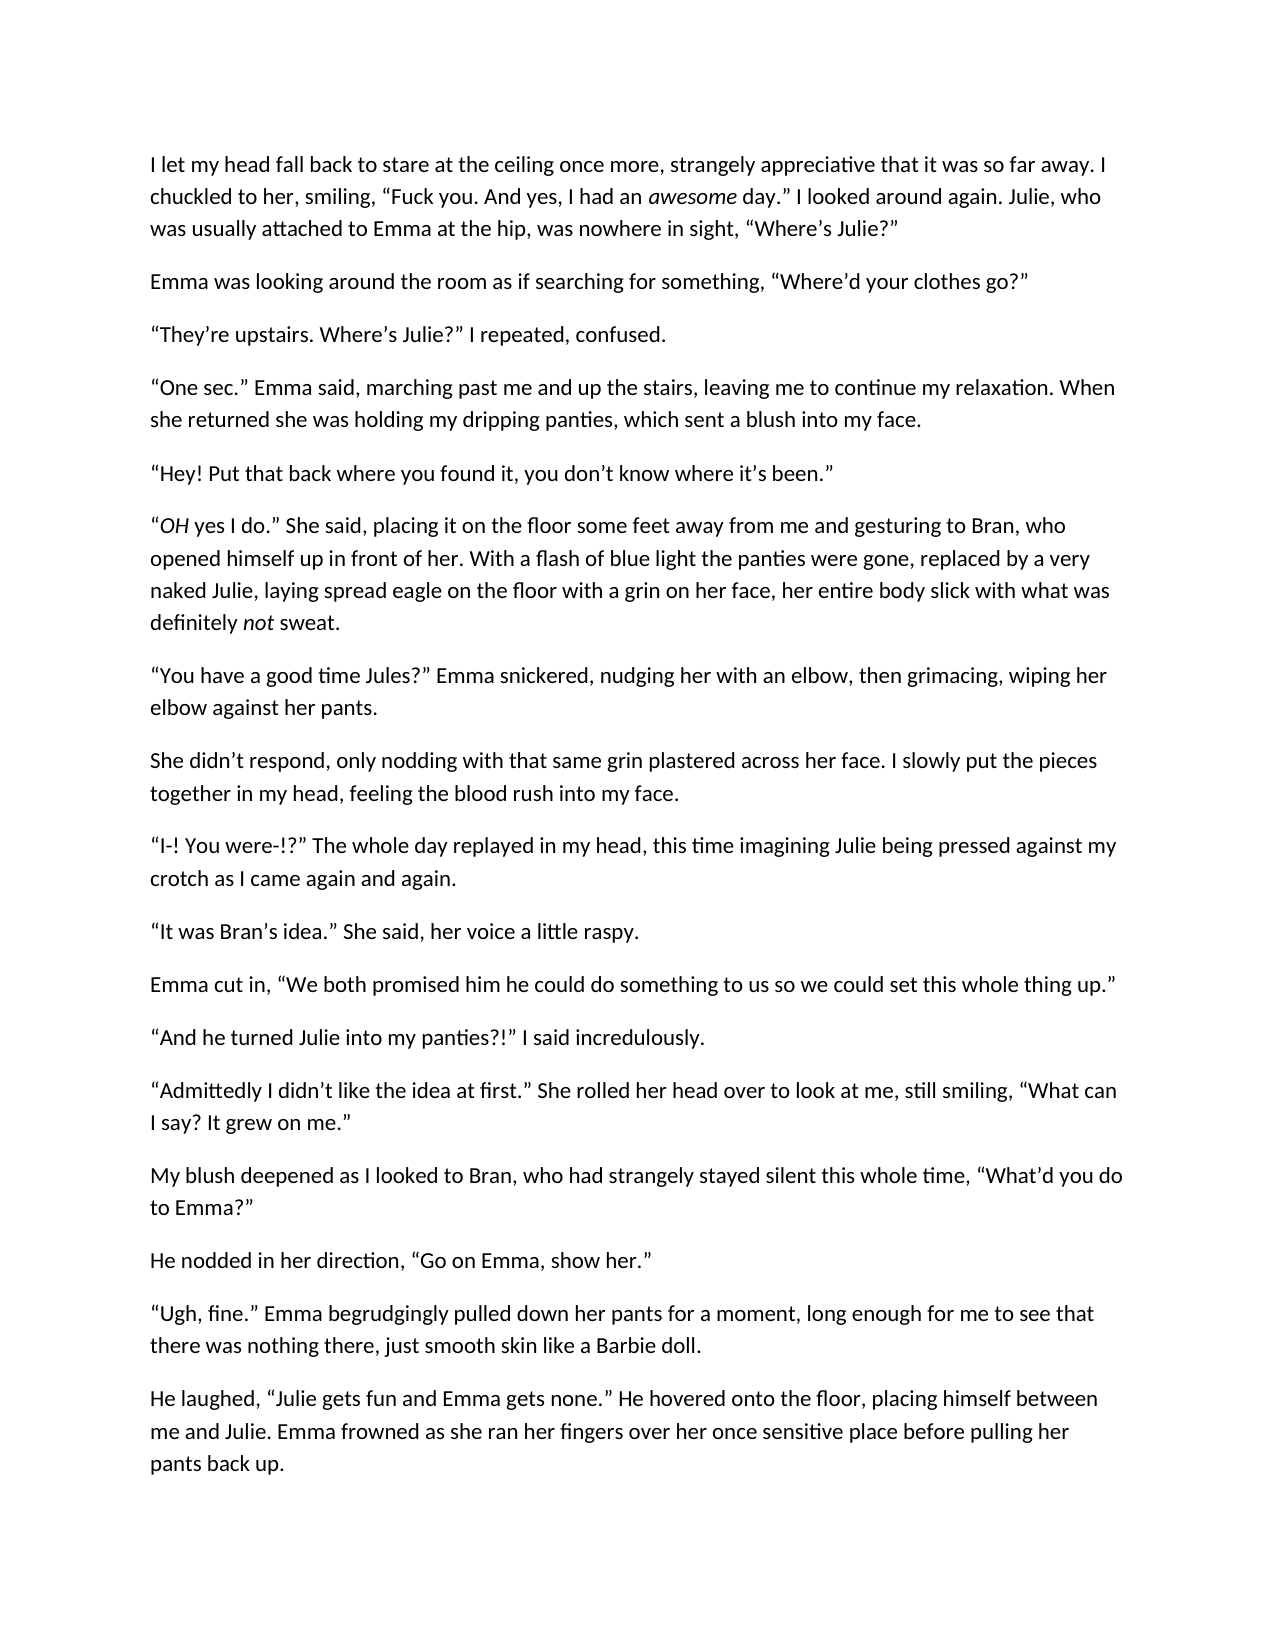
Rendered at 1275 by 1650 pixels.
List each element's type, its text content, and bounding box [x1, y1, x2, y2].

text Emma cut in, “We both promised him he could do something to us so we could set this whole thing up.” [150, 970, 1125, 998]
text “OH yes I do.” She said, placing it on the floor some feet away from me and gesturing to Bran, who opened himself up in front of her. With a flash of blue light the panties were gone, replaced by a very naked Julie, laying spread eagle on the floor with a grin on her face, her entire body slick with what was definitely not sweat. [150, 512, 1125, 636]
text He nodded in her direction, “Go on Emma, show her.” [150, 1246, 1125, 1274]
text I let my head fall back to stare at the ceiling once more, strangely appreciative that it was so far away. I chuckled to her, smiling, “Fuck you. And yes, I had an awesome day.” I looked around again. Julie, who was usually attached to Emma at the hip, was nowhere in sight, “Where’s Julie?” [150, 150, 1125, 242]
text “You have a good time Jules?” Emma snickered, nudging her with an elbow, then grimacing, wiping her elbow against her pants. [150, 661, 1125, 721]
text “And he turned Julie into my panties?!” I said incredulously. [150, 1023, 1125, 1051]
text She didn’t respond, only nodding with that same grin plastered across her face. I slowly put the pieces together in my head, feeling the blood rush into my face. [150, 746, 1125, 807]
text “Admittedly I didn’t like the idea at first.” She rolled her head over to look at me, still smiling, “What can I say? It grew on me.” [150, 1076, 1125, 1136]
text “Hey! Put that back where you found it, you don’t know where it’s been.” [150, 459, 1125, 487]
text “I-! You were-!?” The whole day replayed in my head, this time imagining Julie being pressed against my crotch as I came again and again. [150, 832, 1125, 892]
text Emma was looking around the room as if searching for something, “Where’d your clothes go?” [150, 267, 1125, 295]
text “It was Bran’s idea.” She said, her voice a little raspy. [150, 917, 1125, 945]
text My blush deepened as I looked to Bran, who had strangely stayed silent this whole time, “What’d you do to Emma?” [150, 1161, 1125, 1221]
text “They’re upstairs. Where’s Julie?” I repeated, confused. [150, 320, 1125, 348]
text He laughed, “Julie gets fun and Emma gets none.” He hovered onto the floor, placing himself between me and Julie. Emma frowned as she ran her fingers over her once sensitive place before pulling her pants back up. [150, 1384, 1125, 1477]
text “One sec.” Emma said, marching past me and up the stairs, leaving me to continue my relaxation. When she returned she was holding my dripping panties, which sent a blush into my face. [150, 373, 1125, 434]
text “Ugh, fine.” Emma begrudgingly pulled down her pants for a moment, long enough for me to see that there was nothing there, just smooth skin like a Barbie doll. [150, 1299, 1125, 1359]
